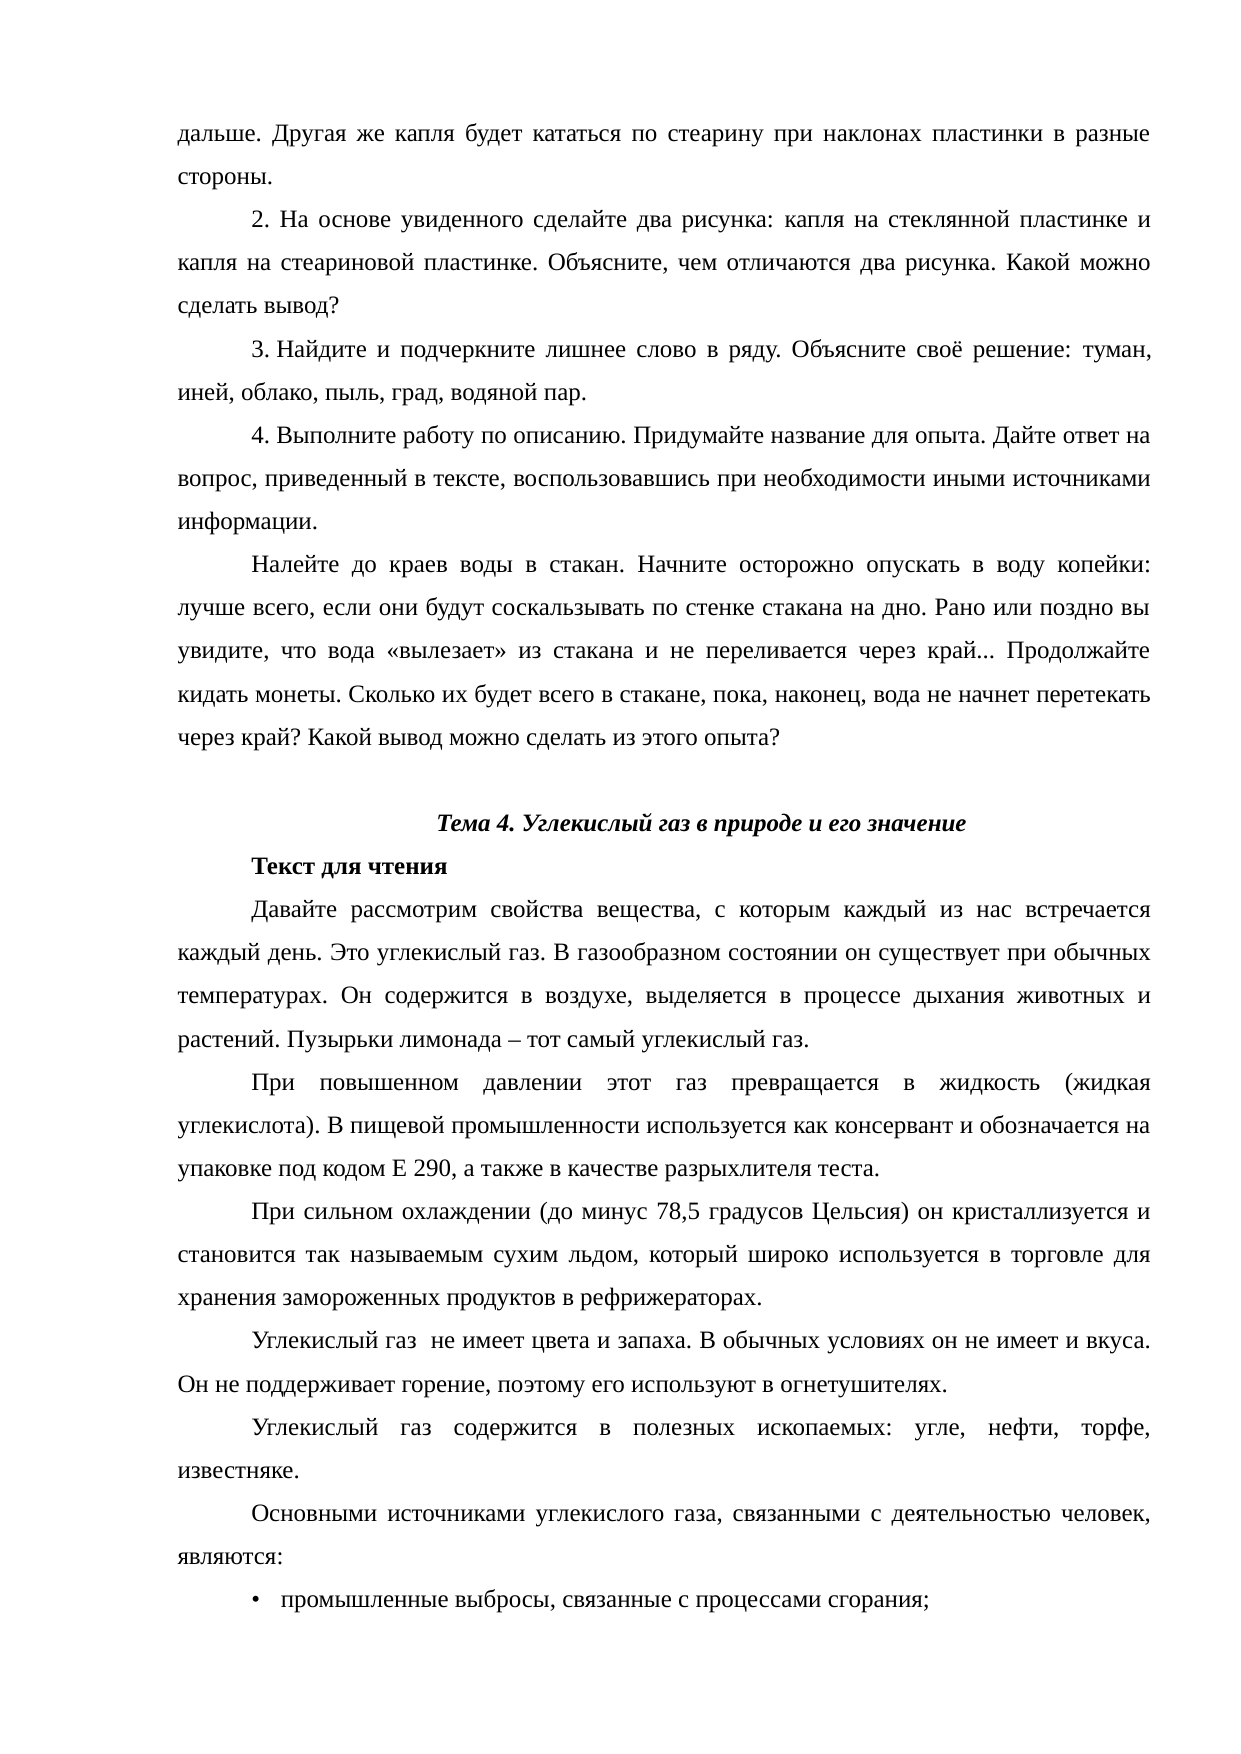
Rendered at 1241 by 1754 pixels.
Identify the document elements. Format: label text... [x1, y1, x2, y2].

text Основными источниками углекислого газа, связанными с деятельностью человек, являются: [177, 1498, 1152, 1570]
text 4. Выполните работу по описанию. Придумайте название для опыта. Дайте ответ на вопрос, приведенный в тексте, воспользовавшись при необходимости иными источниками информации. [177, 420, 1152, 535]
text Налейте до краев воды в стакан. Начните осторожно опускать в воду копейки: лучше всего, если они будут соскальзывать по стенке стакана на дно. Рано или поздно вы увидите, что вода «вылезает» из стакана и не переливается через край... Продолжайте кидать монеты. Сколько их будет всего в стакане, пока, наконец, вода не начнет перетекать через край? Какой вывод можно сделать из этого опыта? [177, 549, 1152, 751]
text При сильном охлаждении (до минус 78,5 градусов Цельсия) он кристаллизуется и становится так называемым сухим льдом, который широко используется в торговле для хранения замороженных продуктов в рефрижераторах. [177, 1196, 1152, 1311]
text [177, 118, 1152, 190]
text Давайте рассмотрим свойства вещества, с которым каждый из нас встречается каждый день. Это углекислый газ. В газообразном состоянии он существует при обычных температурах. Он содержится в воздухе, выделяется в процессе дыхания животных и растений. Пузырьки лимонада – тот самый углекислый газ. [177, 894, 1152, 1052]
text Тема 4. Углекислый газ в природе и его значение [177, 808, 1152, 837]
text Текст для чтения [177, 851, 1152, 880]
text При повышенном давлении этот газ превращается в жидкость (жидкая углекислота). В пищевой промышленности используется как консервант и обозначается на упаковке под кодом Е 290, а также в качестве разрыхлителя теста. [177, 1067, 1152, 1182]
text 3. Найдите и подчеркните лишнее слово в ряду. Объясните своё решение: туман, иней, облако, пыль, град, водяной пар. [177, 334, 1152, 406]
text • промышленные выбросы, связанные с процессами сгорания; [177, 1584, 1152, 1613]
text Углекислый газ не имеет цвета и запаха. В обычных условиях он не имеет и вкуса. Он не поддерживает горение, поэтому его используют в огнетушителях. [177, 1326, 1152, 1397]
text 2. На основе увиденного сделайте два рисунка: капля на стеклянной пластинке и капля на стеариновой пластинке. Объясните, чем отличаются два рисунка. Какой можно сделать вывод? [177, 204, 1152, 319]
text Углекислый газ содержится в полезных ископаемых: угле, нефти, торфе, известняке. [177, 1412, 1152, 1484]
